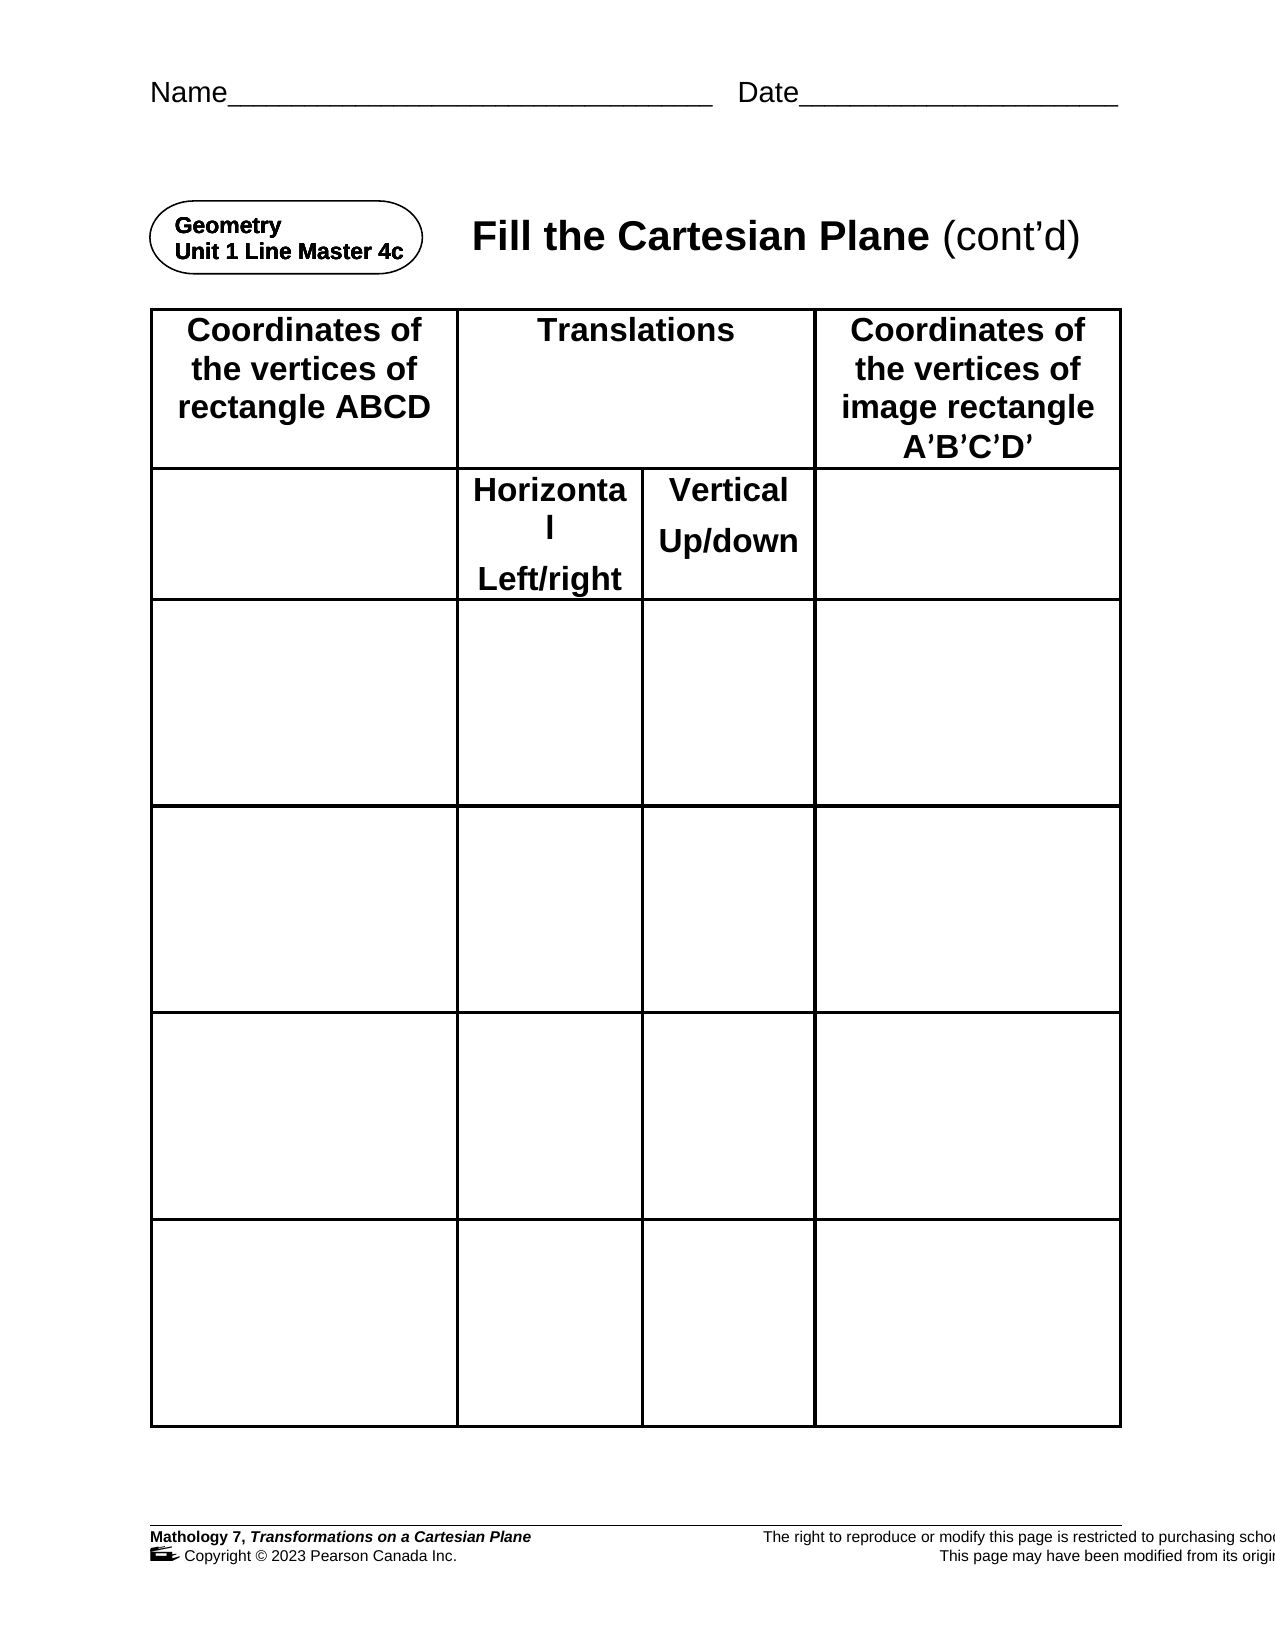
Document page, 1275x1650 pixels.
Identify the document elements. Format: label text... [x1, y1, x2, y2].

table_cell [817, 1221, 1119, 1424]
table_cell [459, 601, 641, 804]
table_cell [817, 601, 1119, 804]
table_header Translations [459, 311, 813, 467]
table_cell [644, 601, 813, 804]
table_cell [153, 1014, 456, 1218]
table_cell Vertical Up/down [644, 470, 813, 597]
table_header Coordinates of the vertices of image rectangle A’B’C’D’ [817, 311, 1119, 467]
table_cell [644, 1014, 813, 1218]
table_cell [817, 470, 1119, 597]
table_cell [153, 808, 456, 1011]
table_cell [644, 808, 813, 1011]
table_cell [459, 808, 641, 1011]
table_cell [153, 601, 456, 804]
table_cell [817, 808, 1119, 1011]
table_cell [817, 1014, 1119, 1218]
table_cell [153, 470, 456, 597]
table_header Coordinates of the vertices of rectangle ABCD [153, 311, 456, 467]
table_cell [459, 1014, 641, 1218]
table_cell [459, 1221, 641, 1424]
table_cell Horizontal Left/right [459, 470, 641, 597]
table_cell [644, 1221, 813, 1424]
picture [150, 1546, 180, 1561]
table_cell [153, 1221, 456, 1424]
